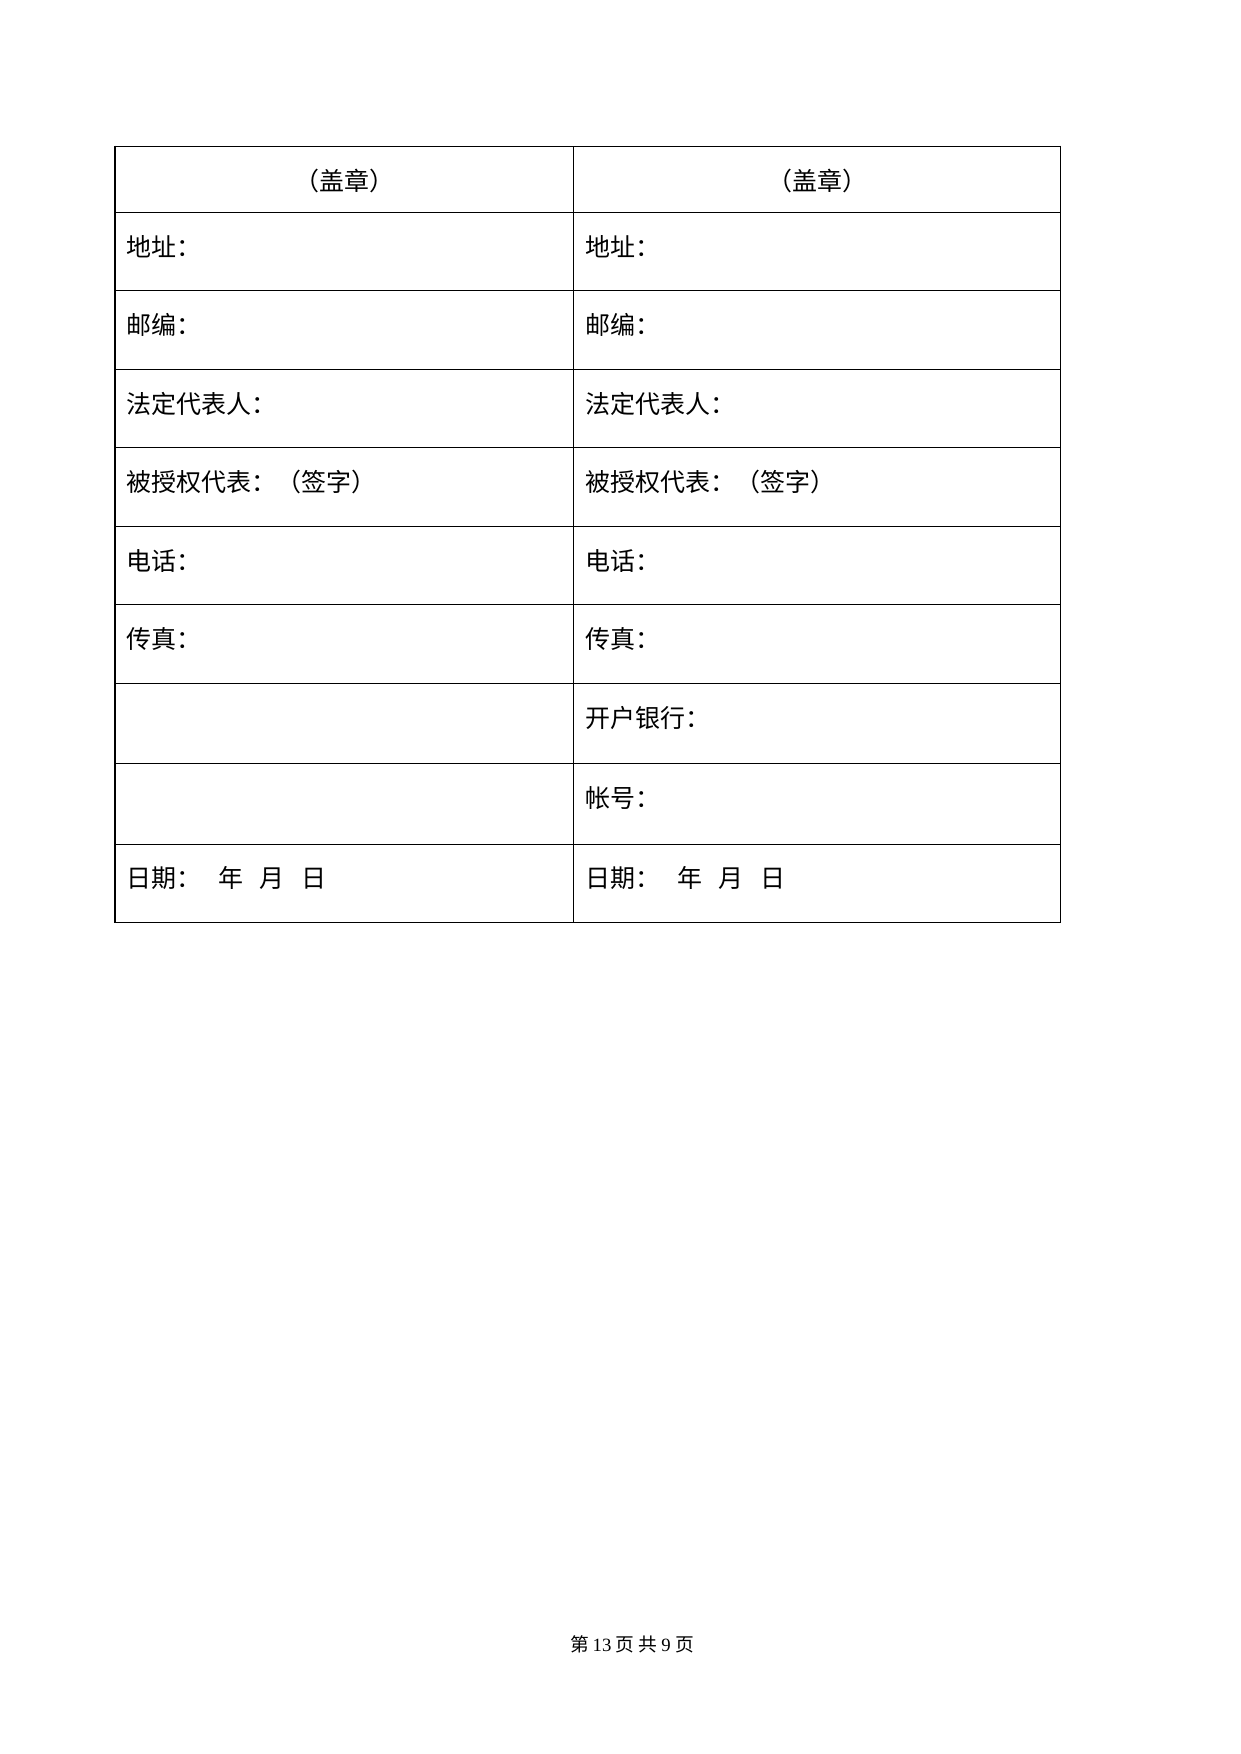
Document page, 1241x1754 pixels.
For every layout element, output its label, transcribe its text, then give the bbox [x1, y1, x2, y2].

table_cell 帐号： [574, 764, 1060, 843]
table_cell 日期： 年 月 日 [574, 845, 1060, 922]
table_cell [116, 684, 573, 763]
table_cell 传真： [116, 605, 573, 683]
table_cell 电话： [116, 527, 573, 604]
table_cell 法定代表人： [116, 370, 573, 447]
table_cell 法定代表人： [574, 370, 1060, 447]
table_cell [574, 147, 1060, 212]
table_cell 地址： [574, 213, 1060, 290]
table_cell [116, 147, 573, 212]
table_cell 邮编： [116, 291, 573, 369]
table_cell 被授权代表：（签字） [116, 448, 573, 526]
table_cell 被授权代表：（签字） [574, 448, 1060, 526]
table_cell 电话： [574, 527, 1060, 604]
table_cell 传真： [574, 605, 1060, 683]
table_cell 日期： 年 月 日 [116, 845, 573, 922]
table_cell 开户银行： [574, 684, 1060, 763]
table_cell 邮编： [574, 291, 1060, 369]
table_cell 地址： [116, 213, 573, 290]
table_cell [116, 764, 573, 843]
